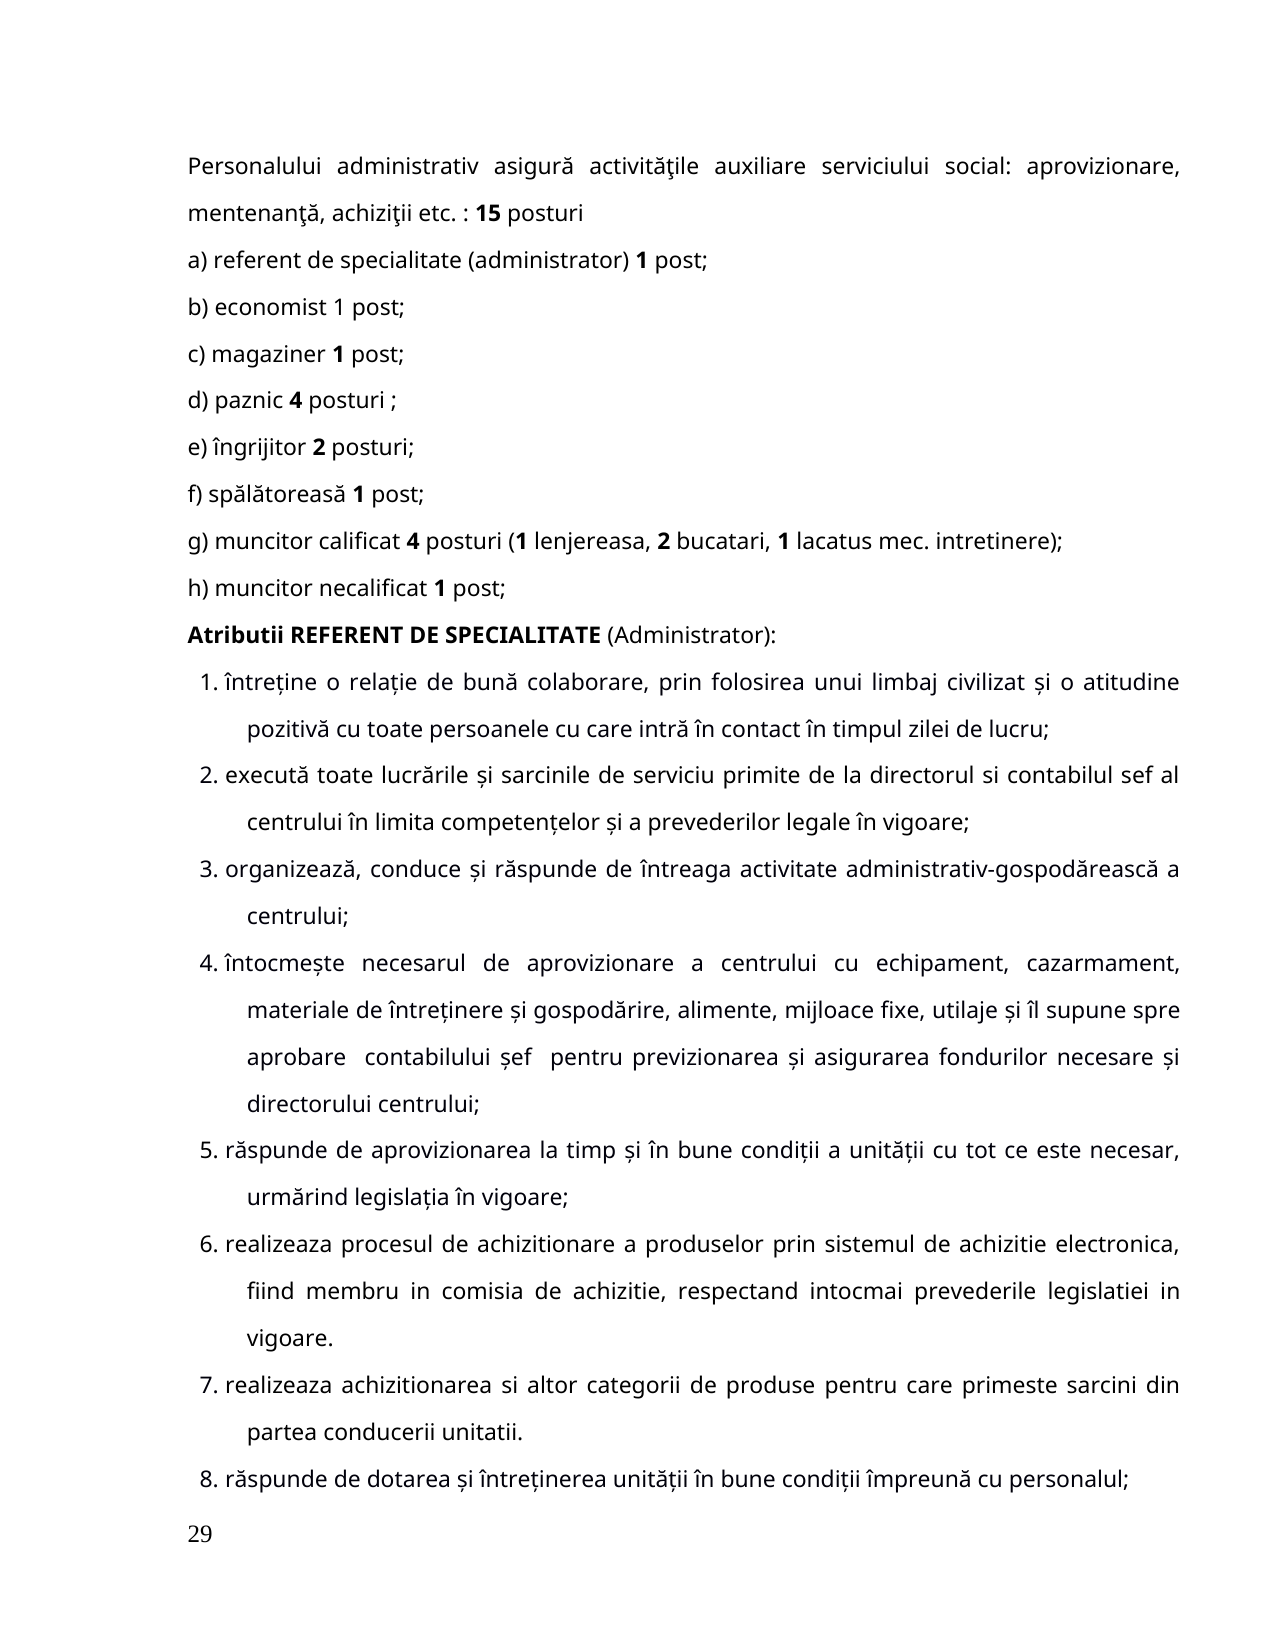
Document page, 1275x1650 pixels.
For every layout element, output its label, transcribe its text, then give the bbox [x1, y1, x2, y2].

text a) referent de specialitate (administrator) 1 post; [187, 244, 1181, 275]
list realizeaza procesul de achizitionare a produselor prin sistemul de achizitie electronica, fiind membru in comisia de achizitie, respectand intocmai prevederile legislatiei in vigoare. [199, 1228, 1181, 1353]
list realizeaza achizitionarea si altor categorii de produse pentru care primeste sarcini din partea conducerii unitatii. [199, 1369, 1181, 1447]
list întocmeşte necesarul de aprovizionare a centrului cu echipament, cazarmament, materiale de întreţinere şi gospodărire, alimente, mijloace fixe, utilaje şi îl supune spre aprobare contabilului şef pentru previzionarea şi asigurarea fondurilor necesare şi directorului centrului; [199, 947, 1181, 1119]
text b) economist 1 post; [187, 291, 1181, 322]
text Personalului administrativ asigură activităţile auxiliare serviciului social: aprovizionare, mentenanţă, achiziţii etc. : 15 posturi [187, 150, 1181, 228]
list organizează, conduce şi răspunde de întreaga activitate administrativ-gospodărească a centrului; [199, 853, 1181, 931]
text d) paznic 4 posturi ; [187, 384, 1181, 416]
list răspunde de dotarea şi întreţinerea unităţii în bune condiţii împreună cu personalul; [199, 1462, 1181, 1494]
list întreţine o relaţie de bună colaborare, prin folosirea unui limbaj civilizat şi o atitudine pozitivă cu toate persoanele cu care intră în contact în timpul zilei de lucru; [199, 666, 1181, 744]
list execută toate lucrările şi sarcinile de serviciu primite de la directorul si contabilul sef al centrului în limita competenţelor şi a prevederilor legale în vigoare; [199, 759, 1181, 837]
text g) muncitor calificat 4 posturi (1 lenjereasa, 2 bucatari, 1 lacatus mec. intretinere); [187, 525, 1181, 556]
text c) magaziner 1 post; [187, 337, 1181, 369]
text f) spălătoreasă 1 post; [187, 478, 1181, 509]
list răspunde de aprovizionarea la timp şi în bune condiţii a unităţii cu tot ce este necesar, urmărind legislaţia în vigoare; [199, 1134, 1181, 1212]
text Atributii REFERENT DE SPECIALITATE (Administrator): [187, 619, 1181, 650]
text h) muncitor necalificat 1 post; [187, 572, 1181, 603]
text e) îngrijitor 2 posturi; [187, 431, 1181, 462]
